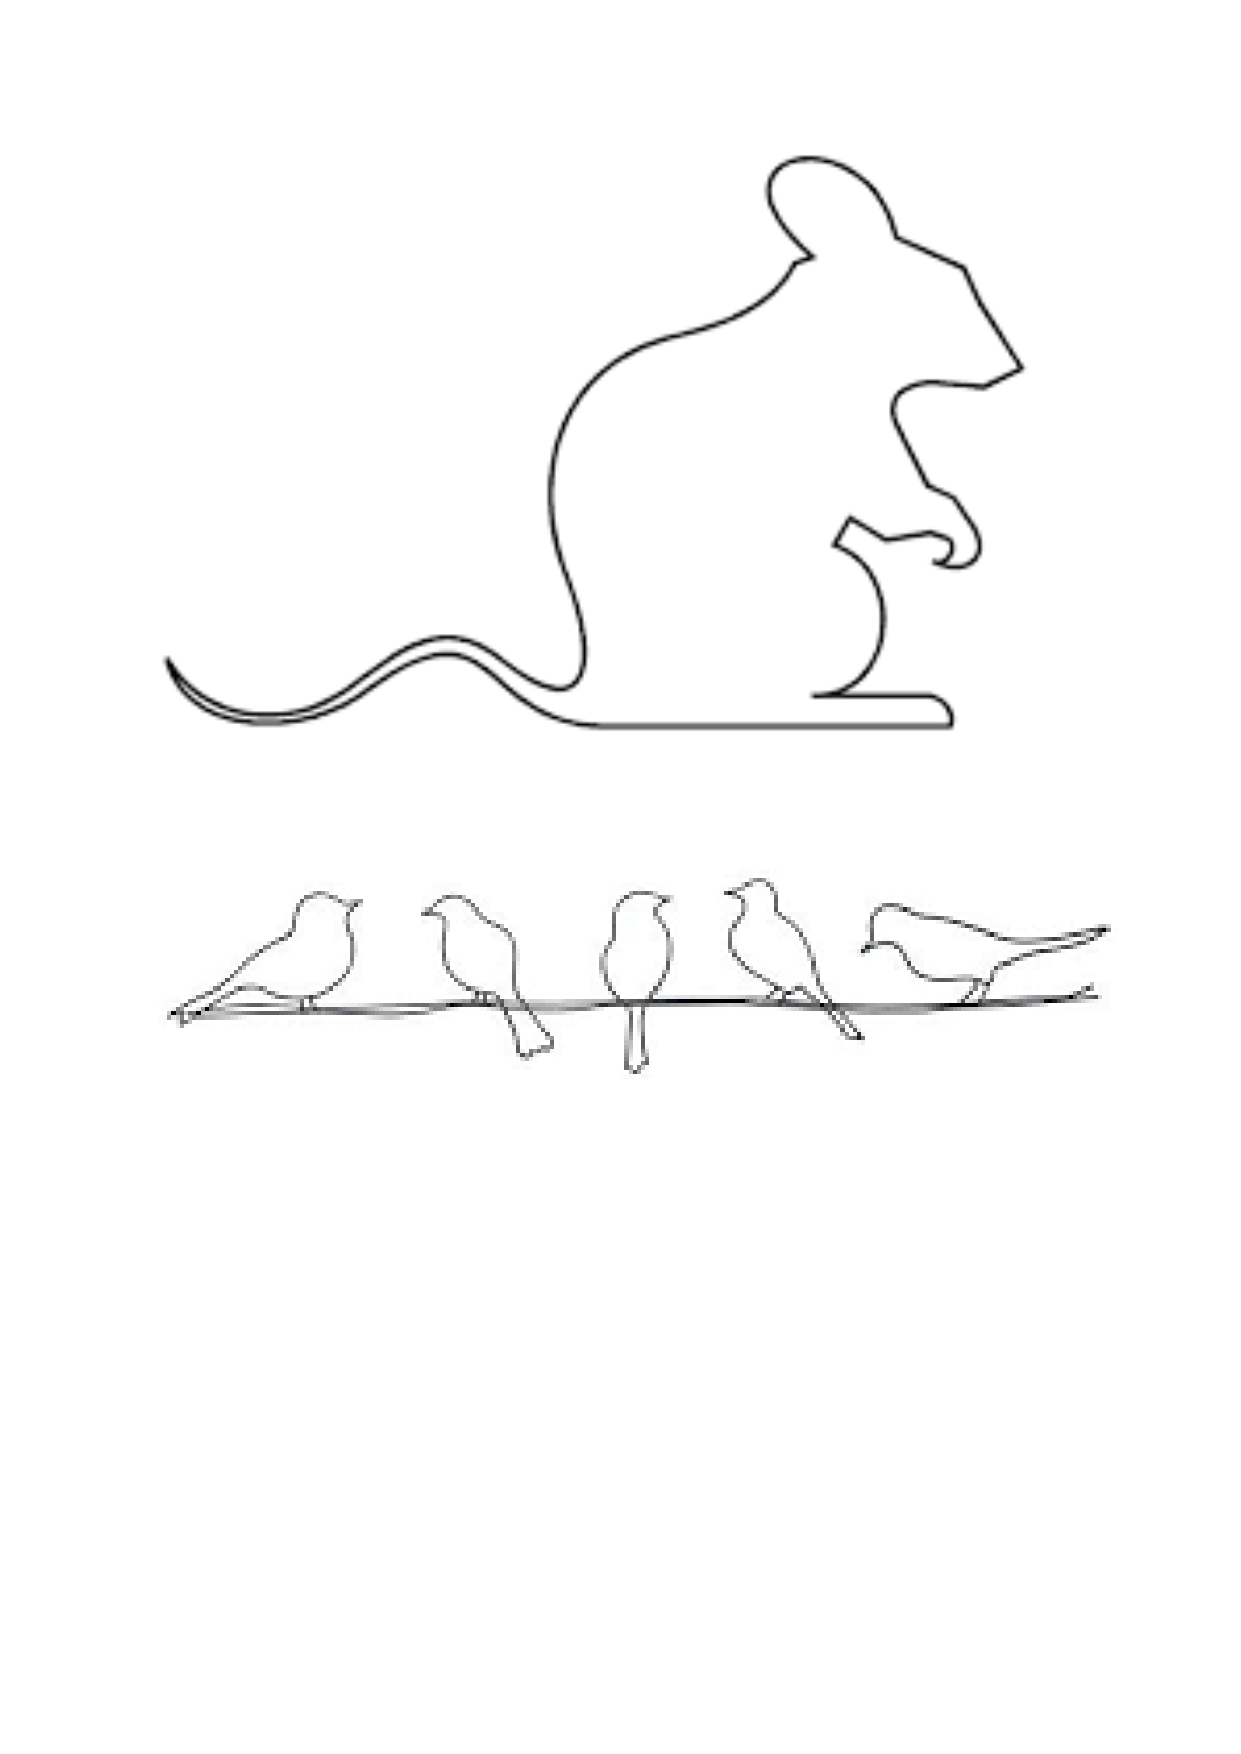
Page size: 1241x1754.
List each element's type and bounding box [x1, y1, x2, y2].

picture [147, 147, 1098, 794]
picture [147, 812, 1136, 1079]
